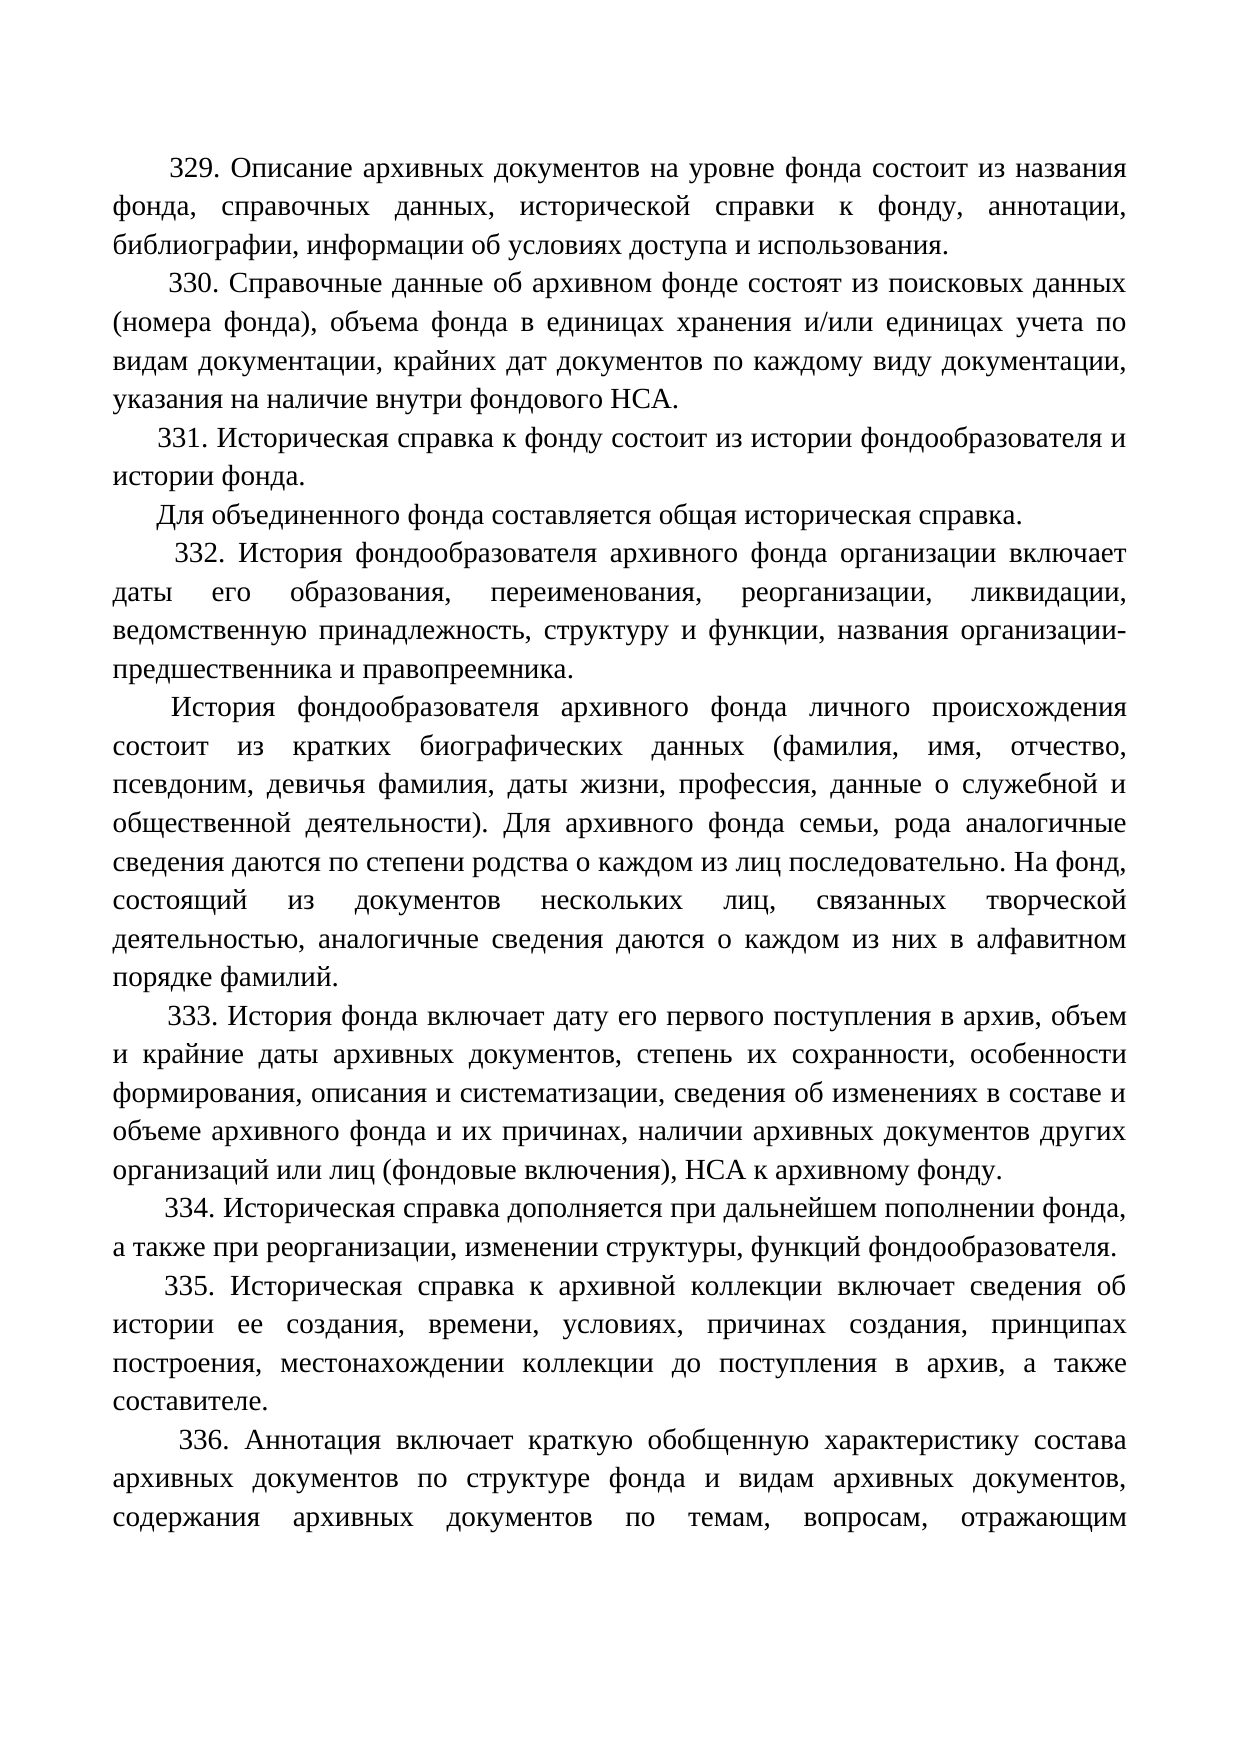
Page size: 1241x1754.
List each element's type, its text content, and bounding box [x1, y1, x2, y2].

text 330. Справочные данные об архивном фонде состоят из поисковых данных (номера фонда), объема фонда в единицах хранения и/или единицах учета по видам документации, крайних дат документов по каждому виду документации, указания на наличие внутри фондового НСА. [112, 266, 1128, 415]
text Для объединенного фонда составляется общая историческая справка. [112, 497, 1128, 530]
text 331. Историческая справка к фонду состоит из истории фондообразователя и истории фонда. [112, 420, 1128, 492]
text 333. История фонда включает дату его первого поступления в архив, объем и крайние даты архивных документов, степень их сохранности, особенности формирования, описания и систематизации, сведения об изменениях в составе и объеме архивного фонда и их причинах, наличии архивных документов других организаций или лиц (фондовые включения), НСА к архивному фонду. [112, 998, 1128, 1186]
text 334. Историческая справка дополняется при дальнейшем пополнении фонда, а также при реорганизации, изменении структуры, функций фондообразователя. [112, 1191, 1128, 1263]
text 329. Описание архивных документов на уровне фонда состоит из названия фонда, справочных данных, исторической справки к фонду, аннотации, библиографии, информации об условиях доступа и использования. [112, 150, 1128, 261]
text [112, 1422, 1128, 1532]
text История фондообразователя архивного фонда личного происхождения состоит из кратких биографических данных (фамилия, имя, отчество, псевдоним, девичья фамилия, даты жизни, профессия, данные о служебной и общественной деятельности). Для архивного фонда семьи, рода аналогичные сведения даются по степени родства о каждом из лиц последовательно. На фонд, состоящий из документов нескольких лиц, связанных творческой деятельностью, аналогичные сведения даются о каждом из них в алфавитном порядке фамилий. [112, 689, 1128, 993]
text 335. Историческая справка к архивной коллекции включает сведения об истории ее создания, времени, условиях, причинах создания, принципах построения, местонахождении коллекции до поступления в архив, а также составителе. [112, 1268, 1128, 1417]
text 332. История фондообразователя архивного фонда организации включает даты его образования, переименования, реорганизации, ликвидации, ведомственную принадлежность, структуру и функции, названия организации-предшественника и правопреемника. [112, 535, 1128, 684]
